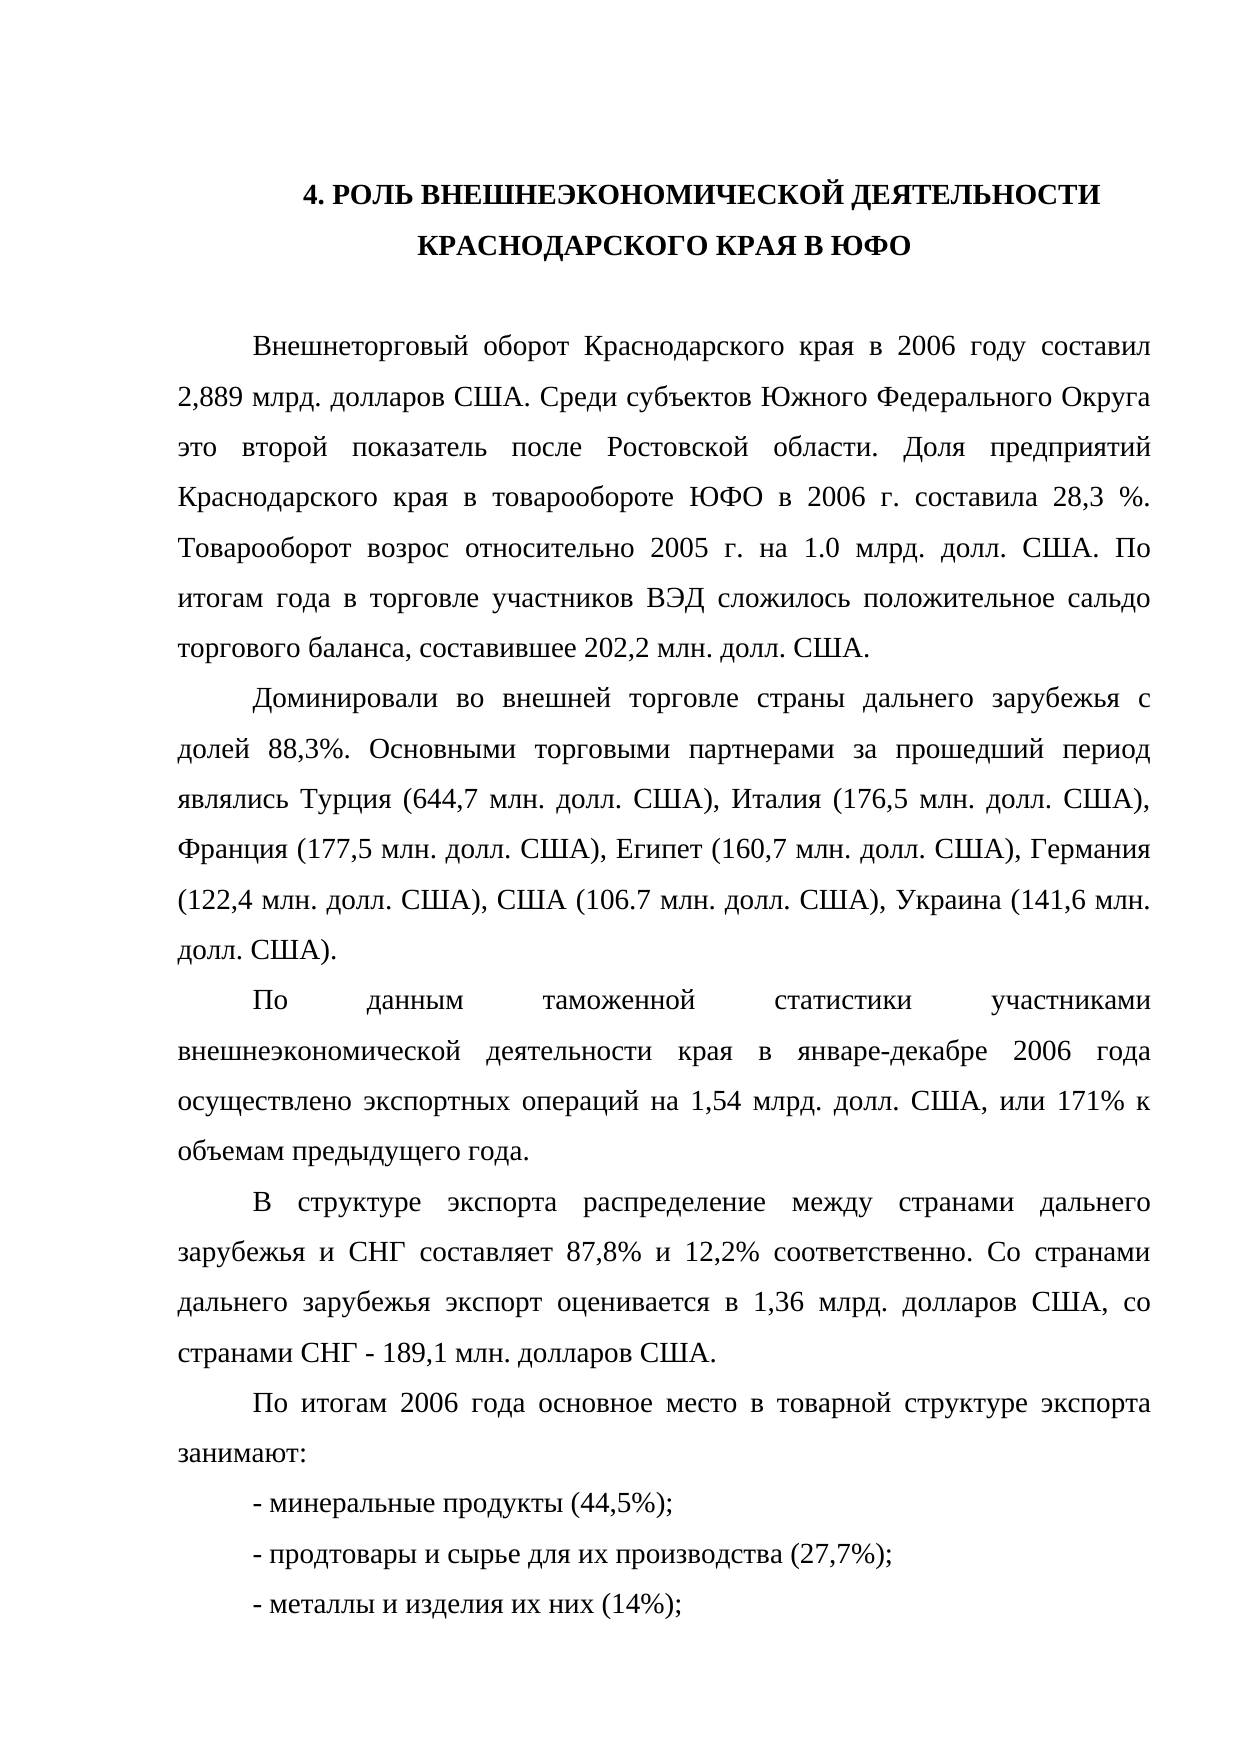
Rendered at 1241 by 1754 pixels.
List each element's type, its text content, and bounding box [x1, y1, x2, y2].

text - металлы и изделия их них (14%); [177, 1586, 1152, 1620]
text По данным таможенной статистики участниками внешнеэкономической деятельности края в январе-декабре 2006 года осуществлено экспортных операций на 1,54 млрд. долл. США, или 171% к объемам предыдущего года. [177, 982, 1152, 1167]
text Доминировали во внешней торговле страны дальнего зарубежья с долей 88,3%. Основными торговыми партнерами за прошедший период являлись Турция (644,7 млн. долл. США), Италия (176,5 млн. долл. США), Франция (177,5 млн. долл. США), Египет (160,7 млн. долл. США), Германия (122,4 млн. долл. США), США (106.7 млн. долл. США), Украина (141,6 млн. долл. США). [177, 681, 1152, 966]
text - минеральные продукты (44,5%); [177, 1486, 1152, 1519]
text В структуре экспорта распределение между странами дальнего зарубежья и СНГ составляет 87,8% и 12,2% соответственно. Со странами дальнего зарубежья экспорт оценивается в 1,36 млрд. долларов США, со странами СНГ - 189,1 млн. долларов США. [177, 1184, 1152, 1368]
text Внешнеторговый оборот Краснодарского края в 2006 году составил 2,889 млрд. долларов США. Среди субъектов Южного Федерального Округа это второй показатель после Ростовской области. Доля предприятий Краснодарского края в товарообороте ЮФО в 2006 г. составила 28,3 %. Товарооборот возрос относительно 2005 г. на 1.0 млрд. долл. США. По итогам года в торговле участников ВЭД сложилось положительное сальдо торгового баланса, составившее 202,2 млн. долл. США. [177, 328, 1152, 664]
text По итогам 2006 года основное место в товарной структуре экспорта занимают: [177, 1385, 1152, 1469]
text - продтовары и сырье для их производства (27,7%); [177, 1536, 1152, 1569]
text 4. РОЛЬ ВНЕШНЕЭКОНОМИЧЕСКОЙ ДЕЯТЕЛЬНОСТИ КРАСНОДАРСКОГО КРАЯ В ЮФО [177, 177, 1152, 261]
